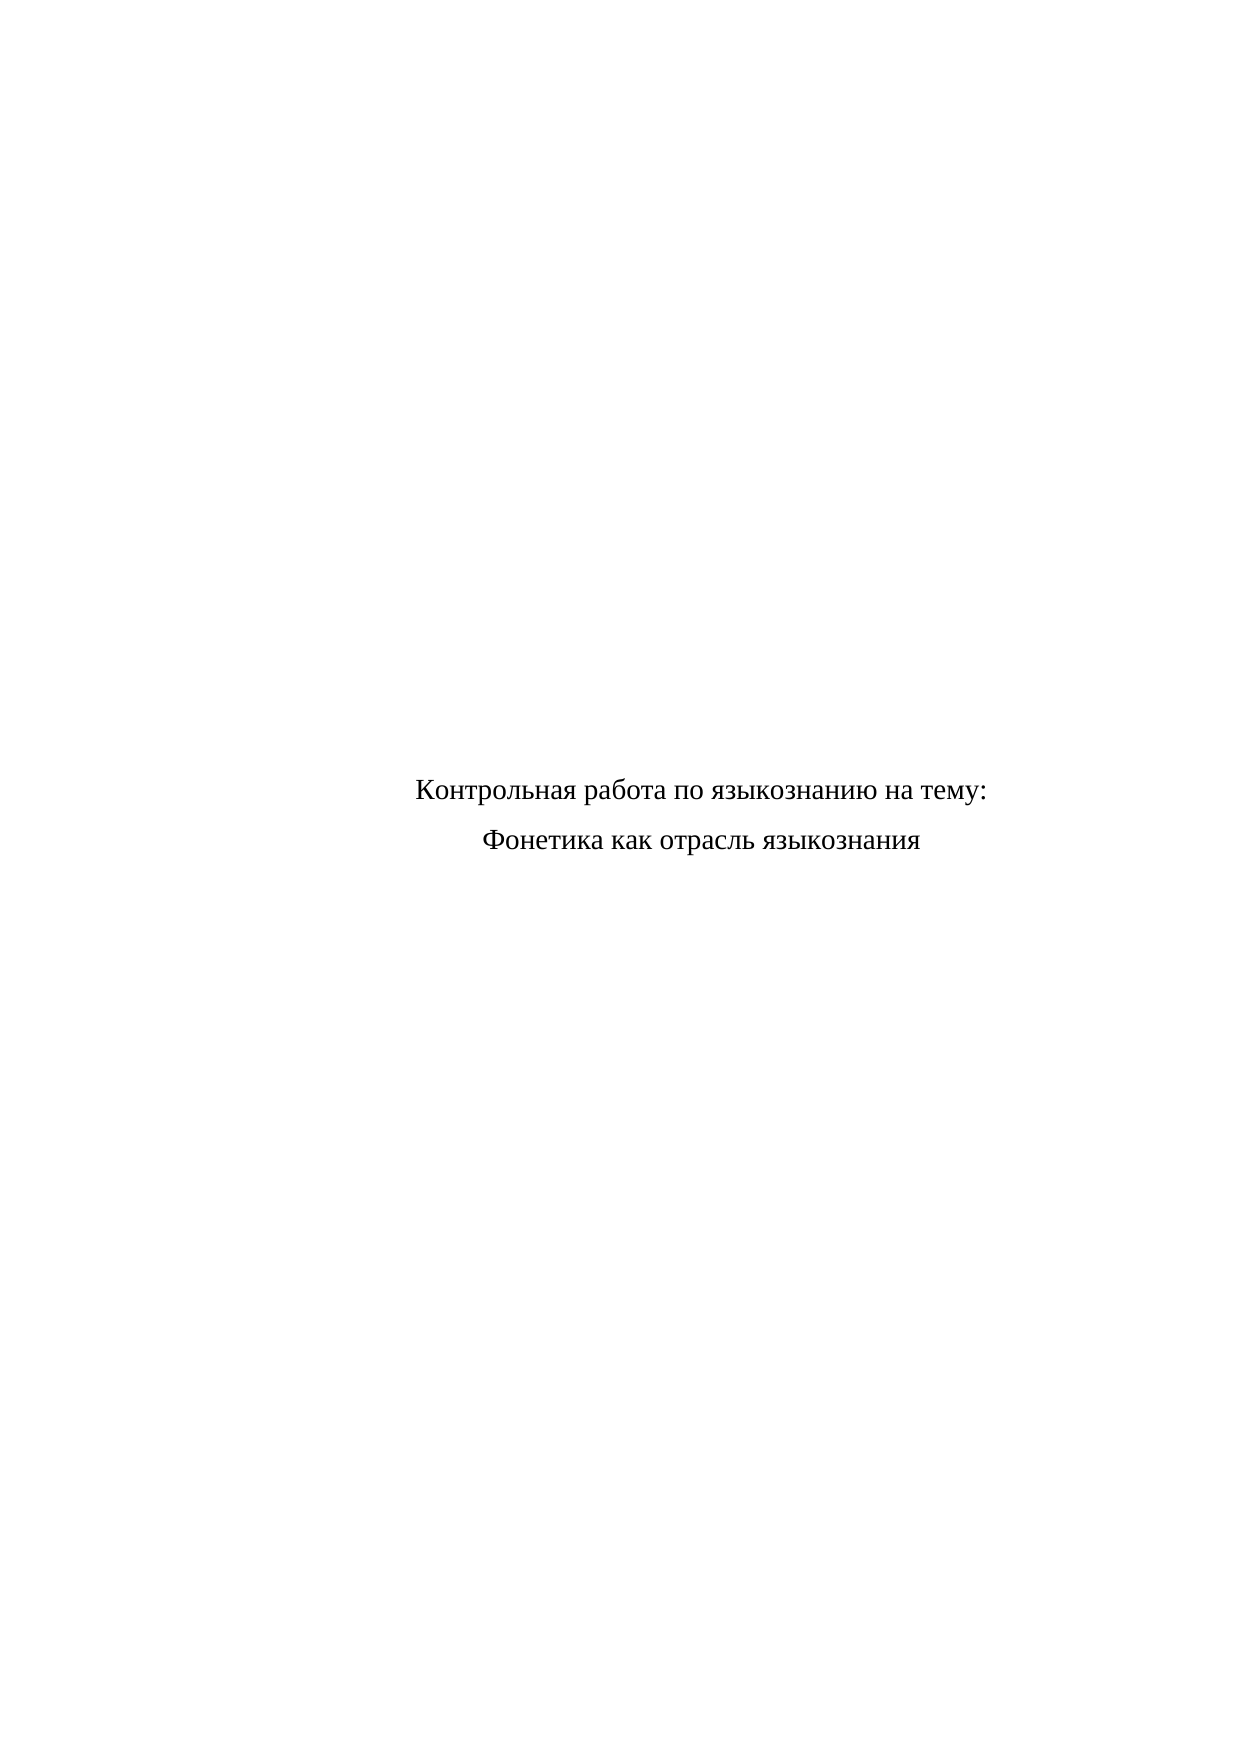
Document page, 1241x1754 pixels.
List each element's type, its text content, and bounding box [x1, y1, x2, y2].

text Контрольная работа по языкознанию на тему: [177, 772, 1152, 806]
text Фонетика как отрасль языкознания [177, 822, 1152, 856]
